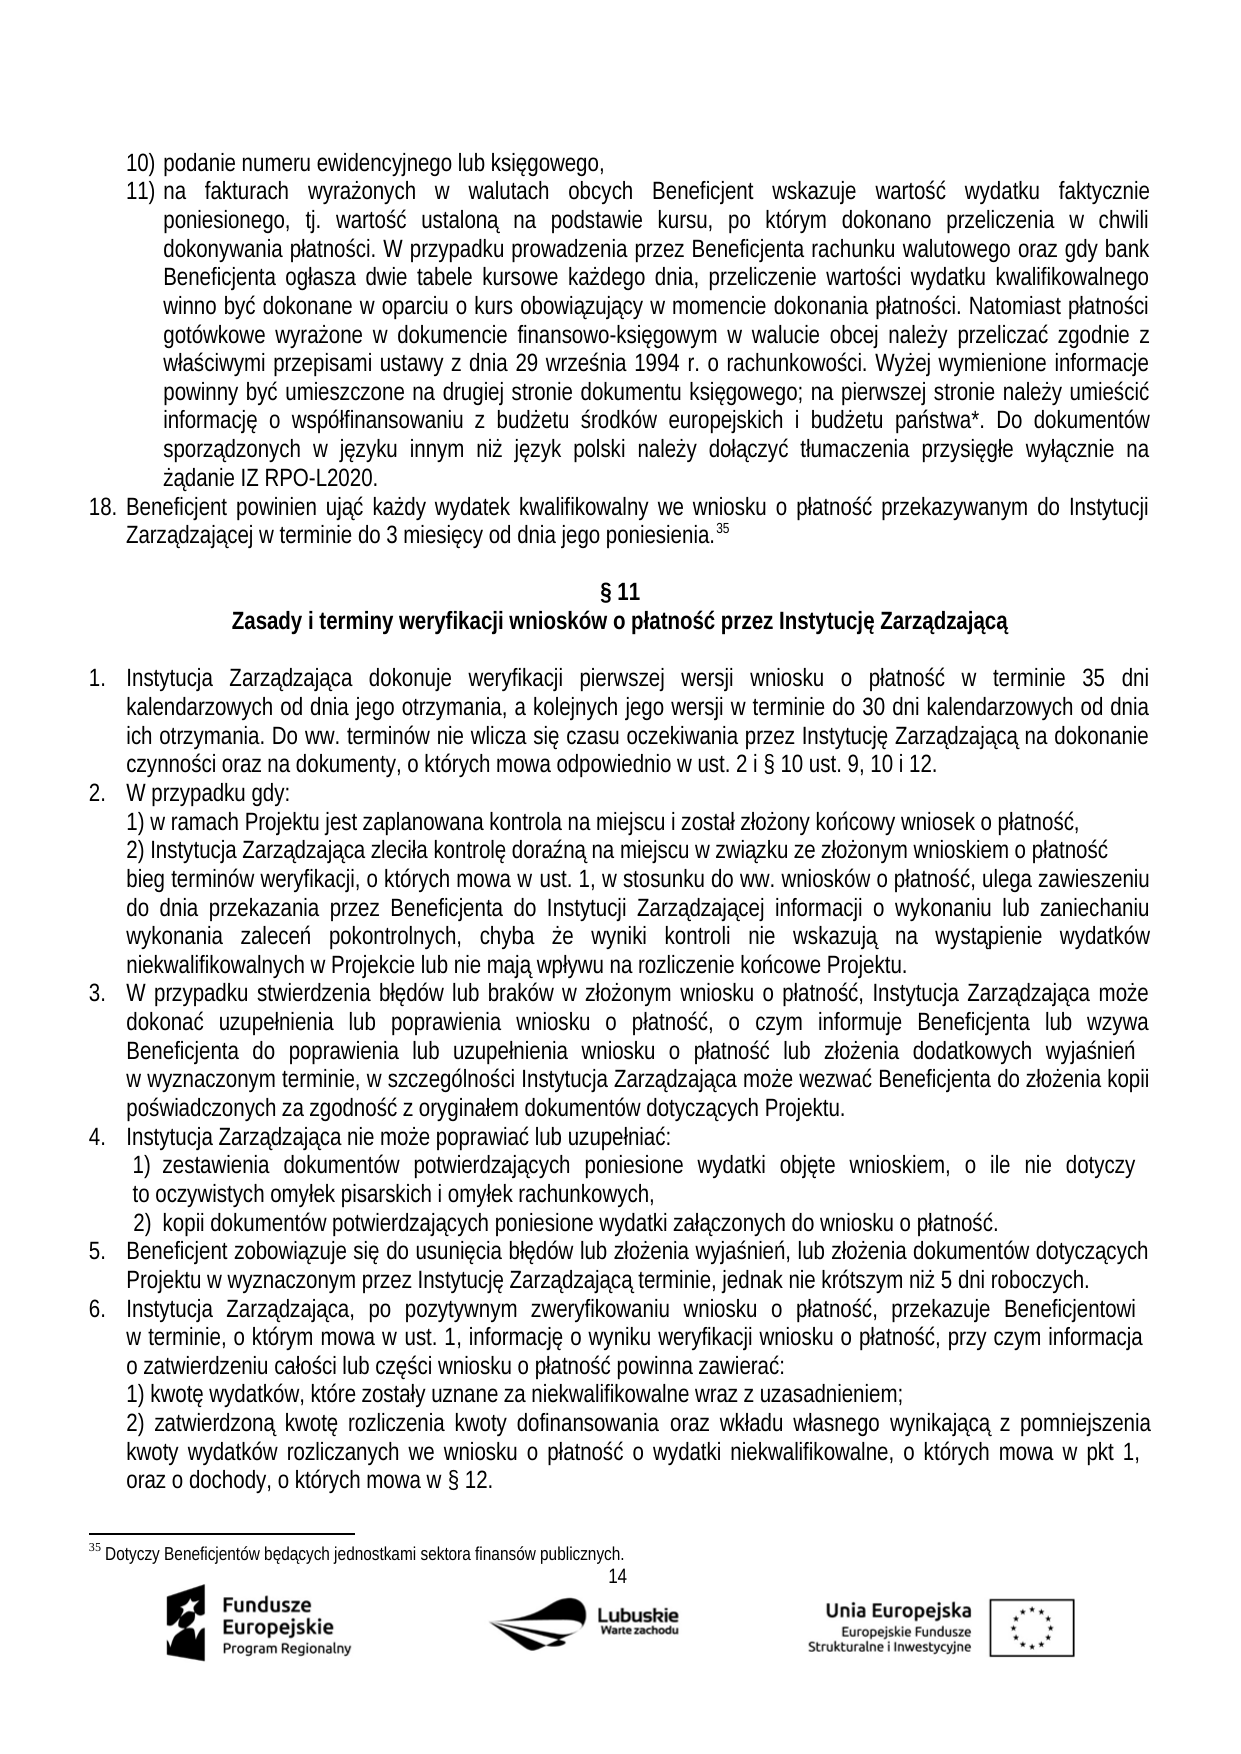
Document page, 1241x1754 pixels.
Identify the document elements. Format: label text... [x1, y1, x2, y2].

list Instytucja Zarządzająca, po pozytywnym zweryfikowaniu wniosku o płatność, przekazuje Beneficjentowi w terminie, o którym mowa w ust. 1, informację o wyniku weryfikacji wniosku o płatność, przy czym informacja o zatwierdzeniu całości lub części wniosku o płatność powinna zawierać: [89, 1293, 1152, 1379]
list Beneficjent powinien ująć każdy wydatek kwalifikowalny we wniosku o płatność przekazywanym do Instytucji Zarządzającej w terminie do 3 miesięcy od dnia jego poniesienia. [89, 491, 1152, 549]
list kopii dokumentów potwierdzających poniesione wydatki załączonych do wniosku o płatność. [133, 1208, 1152, 1236]
list Instytucja Zarządzająca dokonuje weryfikacji pierwszej wersji wniosku o płatność w terminie 35 dni kalendarzowych od dnia jego otrzymania, a kolejnych jego wersji w terminie do 30 dni kalendarzowych od dnia ich otrzymania. Do ww. terminów nie wlicza się czasu oczekiwania przez Instytucję Zarządzającą na dokonanie czynności oraz na dokumenty, o których mowa odpowiednio w ust. 2 i § 10 ust. 9, 10 i 12. [89, 663, 1152, 778]
list na fakturach wyrażonych w walutach obcych Beneficjent wskazuje wartość wydatku faktycznie poniesionego, tj. wartość ustaloną na podstawie kursu, po którym dokonano przeliczenia w chwili dokonywania płatności. W przypadku prowadzenia przez Beneficjenta rachunku walutowego oraz gdy bank Beneficjenta ogłasza dwie tabele kursowe każdego dnia, przeliczenie wartości wydatku kwalifikowalnego winno być dokonane w oparciu o kurs obowiązujący w momencie dokonania płatności. Natomiast płatności gotówkowe wyrażone w dokumencie finansowo-księgowym w walucie obcej należy przeliczać zgodnie z właściwymi przepisami ustawy z dnia 29 września 1994 r. o rachunkowości. Wyżej wymienione informacje powinny być umieszczone na drugiej stronie dokumentu księgowego; na pierwszej stronie należy umieścić informację o współfinansowaniu z budżetu środków europejskich i budżetu państwa*. Do dokumentów sporządzonych w języku innym niż język polski należy dołączyć tłumaczenia przysięgłe wyłącznie na żądanie IZ RPO-L2020. [126, 176, 1152, 491]
text 2) Instytucja Zarządzająca zleciła kontrolę doraźną na miejscu w związku ze złożonym wnioskiem o płatność [126, 835, 1152, 864]
text 1) w ramach Projektu jest zaplanowana kontrola na miejscu i został złożony końcowy wniosek o płatność, [126, 807, 1152, 835]
list zestawienia dokumentów potwierdzających poniesione wydatki objęte wnioskiem, o ile nie dotyczy to oczywistych omyłek pisarskich i omyłek rachunkowych, [132, 1150, 1152, 1208]
text § 11 [89, 577, 1152, 606]
list podanie numeru ewidencyjnego lub księgowego, [126, 148, 1152, 176]
list Beneficjent zobowiązuje się do usunięcia błędów lub złożenia wyjaśnień, lub złożenia dokumentów dotyczących Projektu w wyznaczonym przez Instytucję Zarządzającą terminie, jednak nie krótszym niż 5 dni roboczych. [89, 1236, 1152, 1293]
picture [147, 1564, 1093, 1681]
text 1) kwotę wydatków, które zostały uznane za niekwalifikowalne wraz z uzasadnieniem; [89, 1379, 1152, 1408]
list W przypadku gdy: [89, 778, 1152, 807]
text 2) zatwierdzoną kwotę rozliczenia kwoty dofinansowania oraz wkładu własnego wynikającą z pomniejszenia kwoty wydatków rozliczanych we wniosku o płatność o wydatki niekwalifikowalne, o których mowa w pkt 1, oraz o dochody, o których mowa w § 12. [126, 1408, 1152, 1494]
list W przypadku stwierdzenia błędów lub braków w złożonym wniosku o płatność, Instytucja Zarządzająca może dokonać uzupełnienia lub poprawienia wniosku o płatność, o czym informuje Beneficjenta lub wzywa Beneficjenta do poprawienia lub uzupełnienia wniosku o płatność lub złożenia dodatkowych wyjaśnień w wyznaczonym terminie, w szczególności Instytucja Zarządzająca może wezwać Beneficjenta do złożenia kopii poświadczonych za zgodność z oryginałem dokumentów dotyczących Projektu. [89, 978, 1152, 1122]
text bieg terminów weryfikacji, o których mowa w ust. 1, w stosunku do ww. wniosków o płatność, ulega zawieszeniu do dnia przekazania przez Beneficjenta do Instytucji Zarządzającej informacji o wykonaniu lub zaniechaniu wykonania zaleceń pokontrolnych, chyba że wyniki kontroli nie wskazują na wystąpienie wydatków niekwalifikowalnych w Projekcie lub nie mają wpływu na rozliczenie końcowe Projektu. [126, 864, 1152, 978]
text Zasady i terminy weryfikacji wniosków o płatność przez Instytucję Zarządzającą [89, 606, 1152, 635]
list Instytucja Zarządzająca nie może poprawiać lub uzupełniać: [89, 1122, 1152, 1150]
